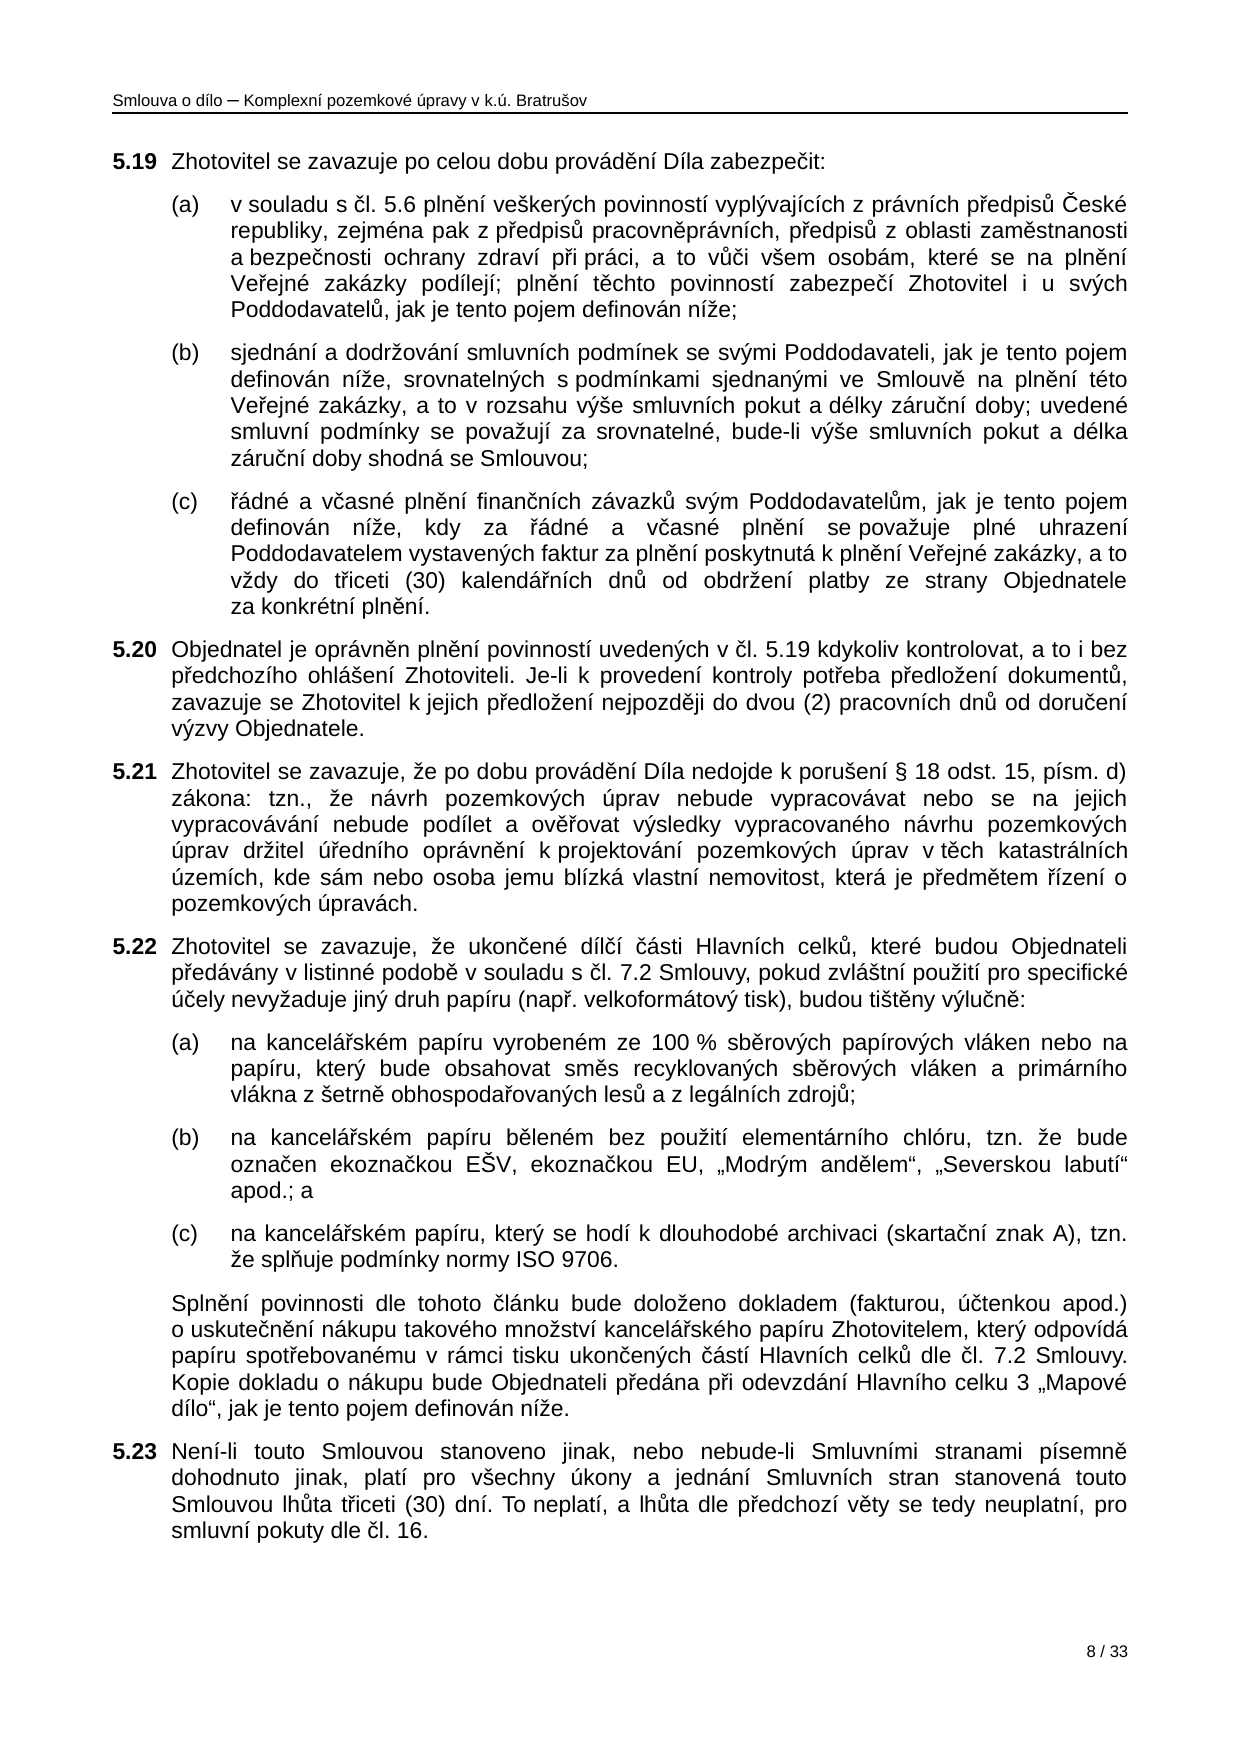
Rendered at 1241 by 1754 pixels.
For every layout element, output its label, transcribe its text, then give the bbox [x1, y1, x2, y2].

text Objednatel je oprávněn plnění povinností uvedených v čl. 5.19 kdykoliv kontrolovat, a to i bez předchozího ohlášení Zhotoviteli. Je-li k provedení kontroly potřeba předložení dokumentů, zavazuje se Zhotovitel k jejich předložení nejpozději do dvou (2) pracovních dnů od doručení výzvy Objednatele. [112, 636, 1128, 741]
text Zhotovitel se zavazuje, že po dobu provádění Díla nedojde k porušení § 18 odst. 15, písm. d) zákona: tzn., že návrh pozemkových úprav nebude vypracovávat nebo se na jejich vypracovávání nebude podílet a ověřovat výsledky vypracovaného návrhu pozemkových úprav držitel úředního oprávnění k projektování pozemkových úprav v těch katastrálních územích, kde sám nebo osoba jemu blízká vlastní nemovitost, která je předmětem řízení o pozemkových úpravách. [112, 758, 1128, 916]
text Zhotovitel se zavazuje po celou dobu provádění Díla zabezpečit: [112, 148, 1128, 174]
list Splnění povinnosti dle tohoto článku bude doloženo dokladem (fakturou, účtenkou apod.) o uskutečnění nákupu takového množství kancelářského papíru Zhotovitelem, který odpovídá papíru spotřebovanému v rámci tisku ukončených částí Hlavních celků dle čl. 7.2 Smlouvy. Kopie dokladu o nákupu bude Objednateli předána při odevzdání Hlavního celku 3 „Mapové dílo“, jak je tento pojem definován níže. [171, 1289, 1128, 1421]
list na kancelářském papíru běleném bez použití elementárního chlóru, tzn. že bude označen ekoznačkou EŠV, ekoznačkou EU, „Modrým andělem“, „Severskou labutí“ apod.; a [171, 1124, 1128, 1203]
text Není-li touto Smlouvou stanoveno jinak, nebo nebude-li Smluvními stranami písemně dohodnuto jinak, platí pro všechny úkony a jednání Smluvních stran stanovená touto Smlouvou lhůta třiceti (30) dní. To neplatí, a lhůta dle předchozí věty se tedy neuplatní, pro smluvní pokuty dle čl. 16. [112, 1438, 1128, 1543]
list na kancelářském papíru vyrobeném ze 100 % sběrových papírových vláken nebo na papíru, který bude obsahovat směs recyklovaných sběrových vláken a primárního vlákna z šetrně obhospodařovaných lesů a z legálních zdrojů; [171, 1029, 1128, 1108]
list sjednání a dodržování smluvních podmínek se svými Poddodavateli, jak je tento pojem definován níže, srovnatelných s podmínkami sjednanými ve Smlouvě na plnění této Veřejné zakázky, a to v rozsahu výše smluvních pokut a délky záruční doby; uvedené smluvní podmínky se považují za srovnatelné, bude-li výše smluvních pokut a délka záruční doby shodná se Smlouvou; [171, 339, 1128, 471]
list v souladu s čl. 5.6 plnění veškerých povinností vyplývajících z právních předpisů České republiky, zejména pak z předpisů pracovněprávních, předpisů z oblasti zaměstnanosti a bezpečnosti ochrany zdraví při práci, a to vůči všem osobám, které se na plnění Veřejné zakázky podílejí; plnění těchto povinností zabezpečí Zhotovitel i u svých Poddodavatelů, jak je tento pojem definován níže; [171, 191, 1128, 322]
list řádné a včasné plnění finančních závazků svým Poddodavatelům, jak je tento pojem definován níže, kdy za řádné a včasné plnění se považuje plné uhrazení Poddodavatelem vystavených faktur za plnění poskytnutá k plnění Veřejné zakázky, a to vždy do třiceti (30) kalendářních dnů od obdržení platby ze strany Objednatele za konkrétní plnění. [171, 488, 1128, 619]
list na kancelářském papíru, který se hodí k dlouhodobé archivaci (skartační znak A), tzn. že splňuje podmínky normy ISO 9706. [171, 1220, 1128, 1273]
text Zhotovitel se zavazuje, že ukončené dílčí části Hlavních celků, které budou Objednateli předávány v listinné podobě v souladu s čl. 7.2 Smlouvy, pokud zvláštní použití pro specifické účely nevyžaduje jiný druh papíru (např. velkoformátový tisk), budou tištěny výlučně: [112, 933, 1128, 1012]
